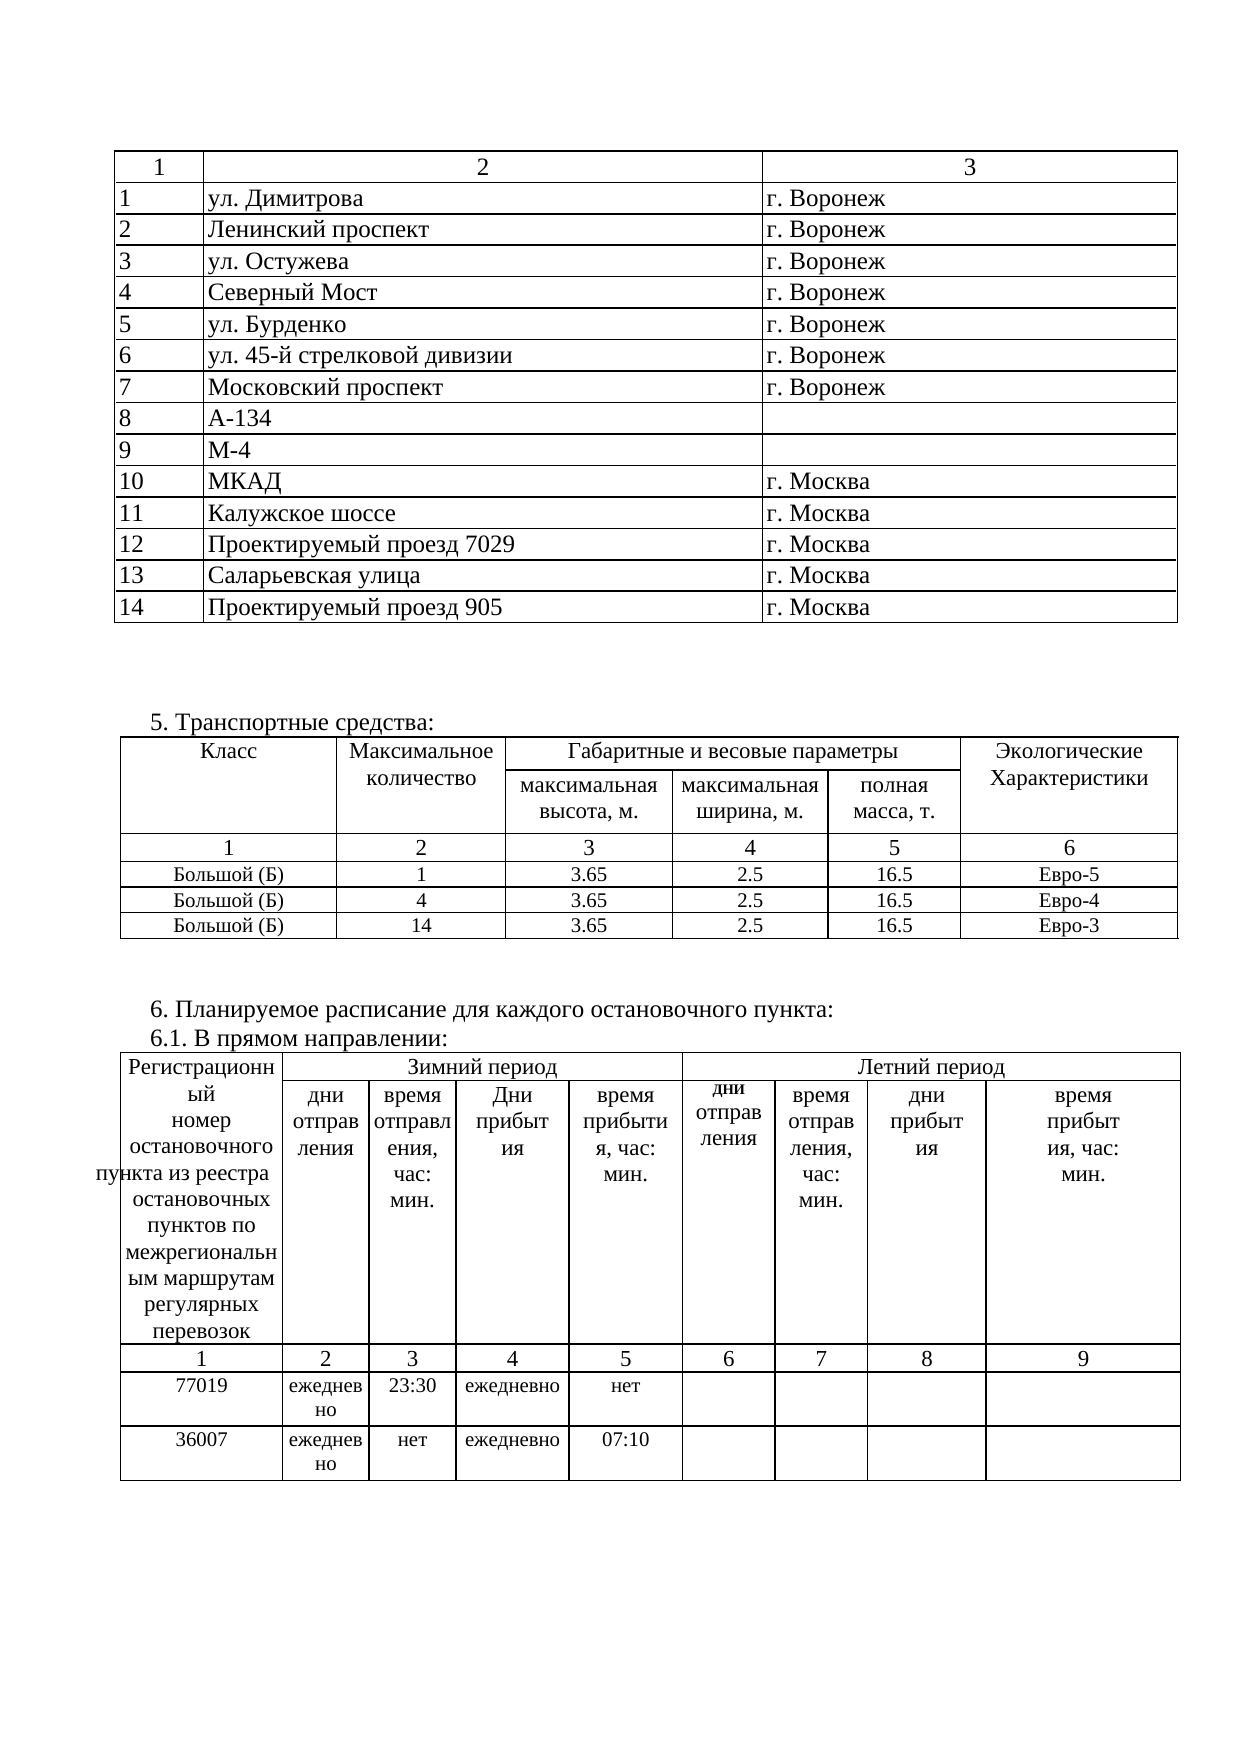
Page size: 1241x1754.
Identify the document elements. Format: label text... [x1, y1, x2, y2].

table_cell дни прибыт ия [868, 1081, 985, 1343]
table_header Зимний период [283, 1053, 682, 1079]
table_cell 2.5 [673, 913, 827, 937]
table_cell г. Воронеж [763, 276, 1177, 307]
table_cell [776, 1373, 867, 1425]
table_cell 2 [115, 214, 203, 244]
table_cell ежедневно [283, 1373, 368, 1425]
table_cell 3 [370, 1345, 455, 1371]
table_cell 5 [829, 834, 960, 861]
text 5. Транспортные средства: [150, 707, 1090, 736]
table_cell г. Воронеж [763, 213, 1177, 244]
table_cell 3.65 [506, 888, 672, 912]
table_cell ул. Бурденко [204, 309, 762, 339]
table_cell 13 [115, 560, 203, 590]
table_header Класс [121, 738, 336, 833]
table_cell г. Воронеж [763, 307, 1177, 339]
table_cell время отправл ения, час: мин. [370, 1081, 455, 1343]
table_cell г. Воронеж [763, 339, 1177, 370]
table_cell 5 [115, 308, 203, 339]
table_cell 7 [776, 1345, 867, 1371]
table_cell [776, 1427, 867, 1480]
table_cell нет [570, 1373, 682, 1425]
table_cell г. Москва [763, 496, 1177, 527]
table_cell 5 [570, 1345, 682, 1371]
table_cell время отправ ления, час: мин. [776, 1081, 867, 1343]
table_cell А-134 [204, 403, 762, 433]
table_cell 6 [115, 340, 203, 370]
table_cell 2 [337, 834, 505, 861]
table_cell 12 [115, 529, 203, 559]
table_cell ул. Димитрова [204, 183, 762, 213]
table_cell г. Москва [763, 528, 1177, 559]
table_cell 9 [987, 1345, 1180, 1371]
table_cell полная масса, т. [829, 771, 960, 833]
table_cell 10 [115, 466, 203, 496]
table_cell г. Москва [763, 559, 1177, 590]
table_cell 1 [115, 152, 203, 181]
table_cell 1 [115, 183, 203, 213]
table_cell г. Москва [763, 465, 1177, 496]
table_cell Саларьевская улица [204, 561, 762, 590]
table_cell [868, 1373, 985, 1425]
table_cell время прибыт ия, час: мин. [987, 1081, 1180, 1343]
table_cell 4 [337, 888, 505, 912]
table_cell 77019 [121, 1373, 282, 1425]
table_cell Московский проспект [204, 372, 762, 402]
table_cell г. Воронеж [763, 181, 1177, 213]
table_cell Дни прибыт ия [457, 1081, 568, 1343]
table_cell 1 [337, 862, 505, 886]
table_cell [987, 1373, 1180, 1425]
table_cell 8 [115, 403, 203, 433]
table_cell Калужское шоссе [204, 498, 762, 527]
table_cell 4 [673, 834, 827, 861]
table_cell 23:30 [370, 1373, 455, 1425]
table_cell Евро-3 [961, 913, 1177, 937]
table_cell 11 [115, 497, 203, 527]
table_cell 16.5 [829, 888, 960, 912]
table_cell 07:10 [570, 1427, 682, 1480]
table_cell Большой (Б) [121, 888, 336, 912]
table_cell 1 [121, 1345, 282, 1371]
table_cell Большой (Б) [121, 862, 336, 886]
table_header Летний период [683, 1053, 1180, 1079]
table_cell 4 [115, 277, 203, 307]
table_cell [763, 402, 1177, 433]
table_cell Евро-5 [961, 862, 1177, 886]
table_cell г. Москва [763, 590, 1177, 622]
table_cell ул. 45-й стрелковой дивизии [204, 340, 762, 370]
table_cell 3 [506, 834, 672, 861]
table_cell ежедневно [283, 1427, 368, 1480]
table_cell г. Воронеж [763, 244, 1177, 276]
table_cell г. Воронеж [763, 370, 1177, 402]
table_cell 3.65 [506, 913, 672, 937]
table_cell Ленинский проспект [204, 215, 762, 244]
table_header Экологические Характеристики [961, 738, 1177, 833]
table_cell 7 [115, 371, 203, 402]
table_cell ежедневно [457, 1373, 568, 1425]
table_cell Евро-4 [961, 888, 1177, 912]
table_cell 9 [115, 434, 203, 464]
table_cell 6 [683, 1345, 774, 1371]
table_cell 8 [868, 1345, 985, 1371]
table_cell 4 [457, 1345, 568, 1371]
table_cell 2 [204, 152, 762, 181]
table_cell 3 [115, 245, 203, 276]
text 6. Планируемое расписание для каждого остановочного пункта: [150, 994, 1090, 1023]
table_cell Проектируемый проезд 905 [204, 592, 762, 622]
table_cell 2 [283, 1345, 368, 1371]
text 6.1. В прямом направлении: [150, 1023, 1090, 1052]
table_cell [763, 433, 1177, 464]
table_cell ежедневно [457, 1427, 568, 1480]
table_header Максимальное количество [337, 738, 505, 833]
table_cell 14 [115, 591, 203, 622]
table_cell 16.5 [829, 862, 960, 886]
table_cell 1 [121, 834, 336, 861]
table_cell М-4 [204, 435, 762, 464]
table_cell 2.5 [673, 862, 827, 886]
table_cell Проектируемый проезд 7029 [204, 529, 762, 559]
table_cell 2.5 [673, 888, 827, 912]
table_cell [683, 1427, 774, 1480]
table_cell 3.65 [506, 862, 672, 886]
table_cell время прибыти я, час: мин. [570, 1081, 682, 1343]
table_cell [683, 1373, 774, 1425]
table_cell максимальная ширина, м. [673, 771, 827, 833]
table_cell дни отправ ления [283, 1081, 368, 1343]
table_cell 16.5 [829, 913, 960, 937]
table_cell максимальная высота, м. [506, 771, 672, 833]
table_cell [868, 1427, 985, 1480]
table_cell 36007 [121, 1427, 282, 1480]
table_cell [987, 1427, 1180, 1480]
table_cell ДНИ отправ ления [683, 1081, 774, 1343]
table_cell 14 [337, 913, 505, 937]
table_cell Большой (Б) [121, 913, 336, 937]
table_header Габаритные и весовые параметры [506, 738, 960, 769]
table_cell Северный Мост [204, 277, 762, 307]
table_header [121, 1053, 282, 1343]
table_cell 6 [961, 834, 1177, 861]
table_cell 3 [763, 152, 1177, 181]
table_cell ул. Остужева [204, 246, 762, 276]
table_cell МКАД [204, 466, 762, 496]
table_cell нет [370, 1427, 455, 1480]
